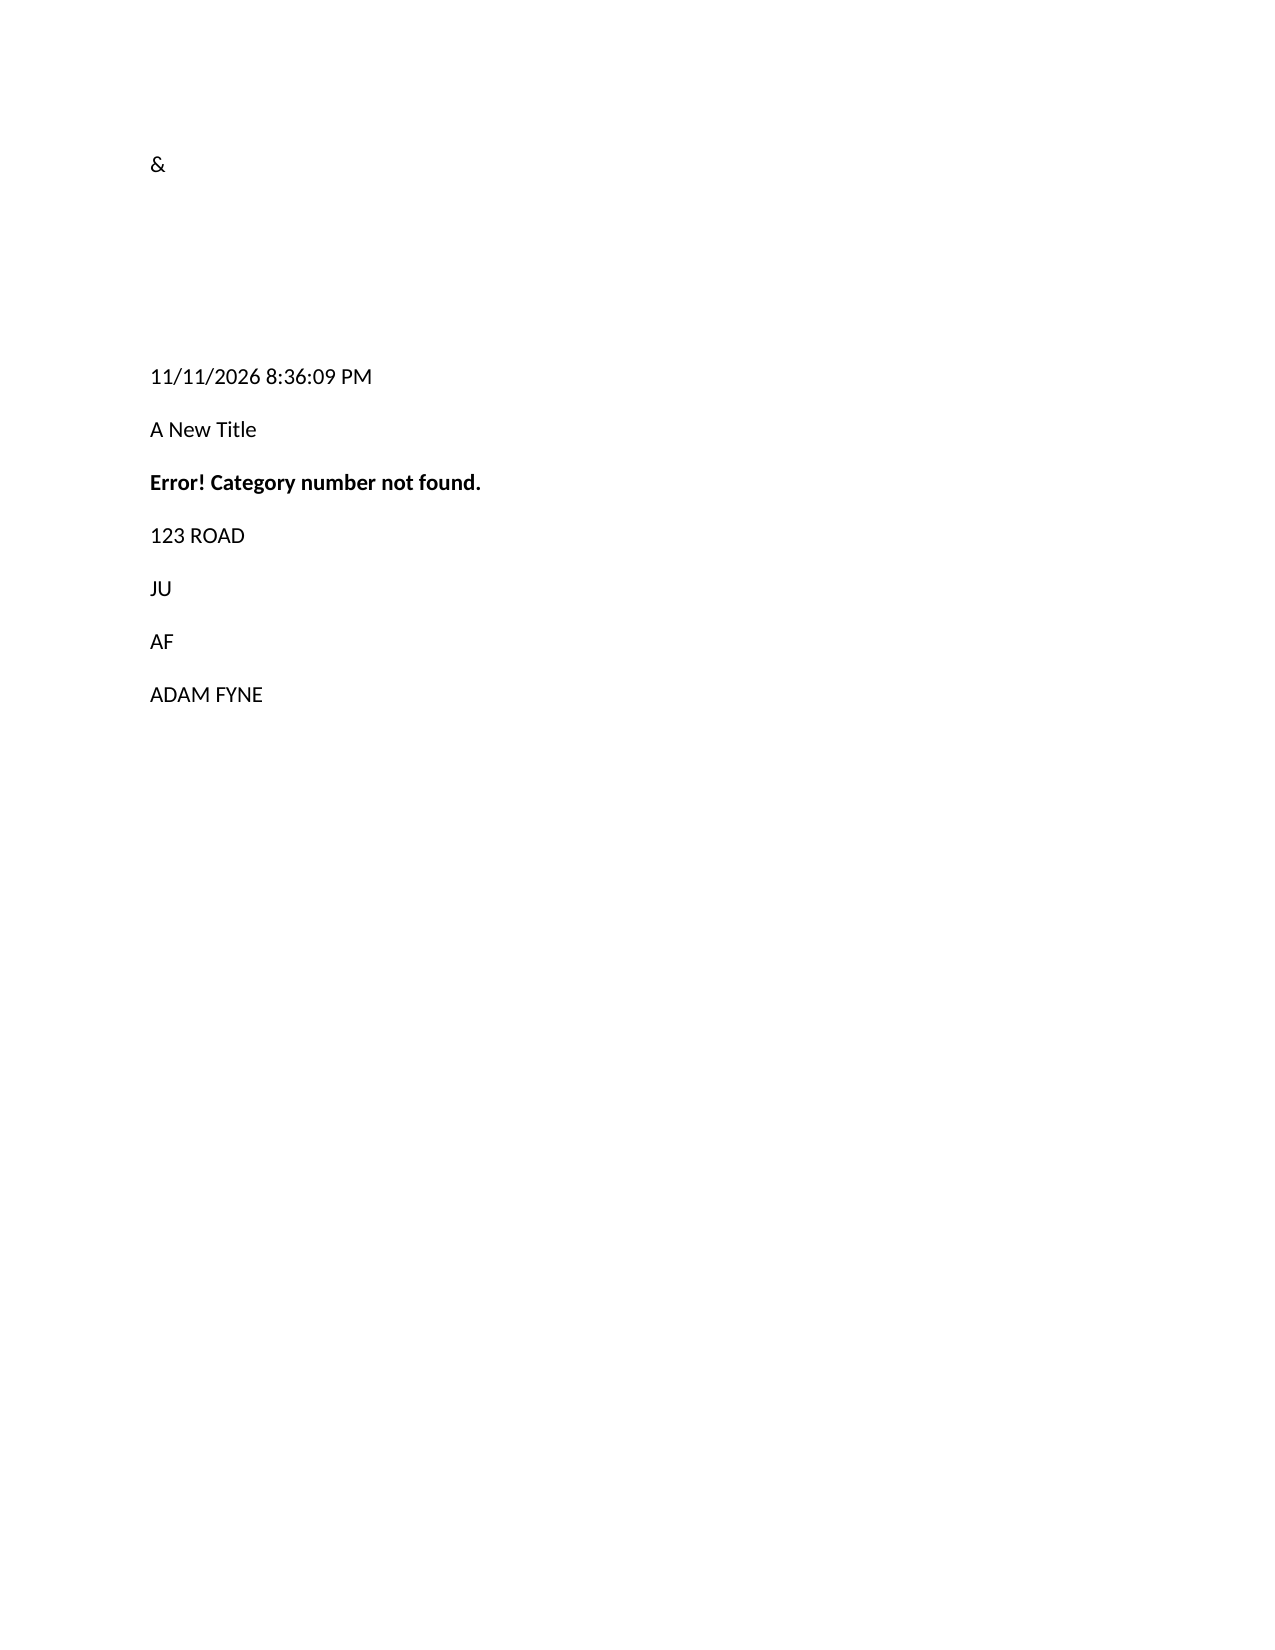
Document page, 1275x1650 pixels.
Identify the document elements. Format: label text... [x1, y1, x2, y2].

text 13/01/2025 10:05:07 AM [150, 362, 1125, 390]
text A New Title [150, 415, 1125, 443]
text Error! Category number not found. [150, 468, 1125, 496]
text AF [150, 627, 1125, 655]
text JU [150, 574, 1125, 602]
text 123 ROAD [150, 521, 1125, 549]
text ADAM FYNE [150, 680, 1125, 708]
